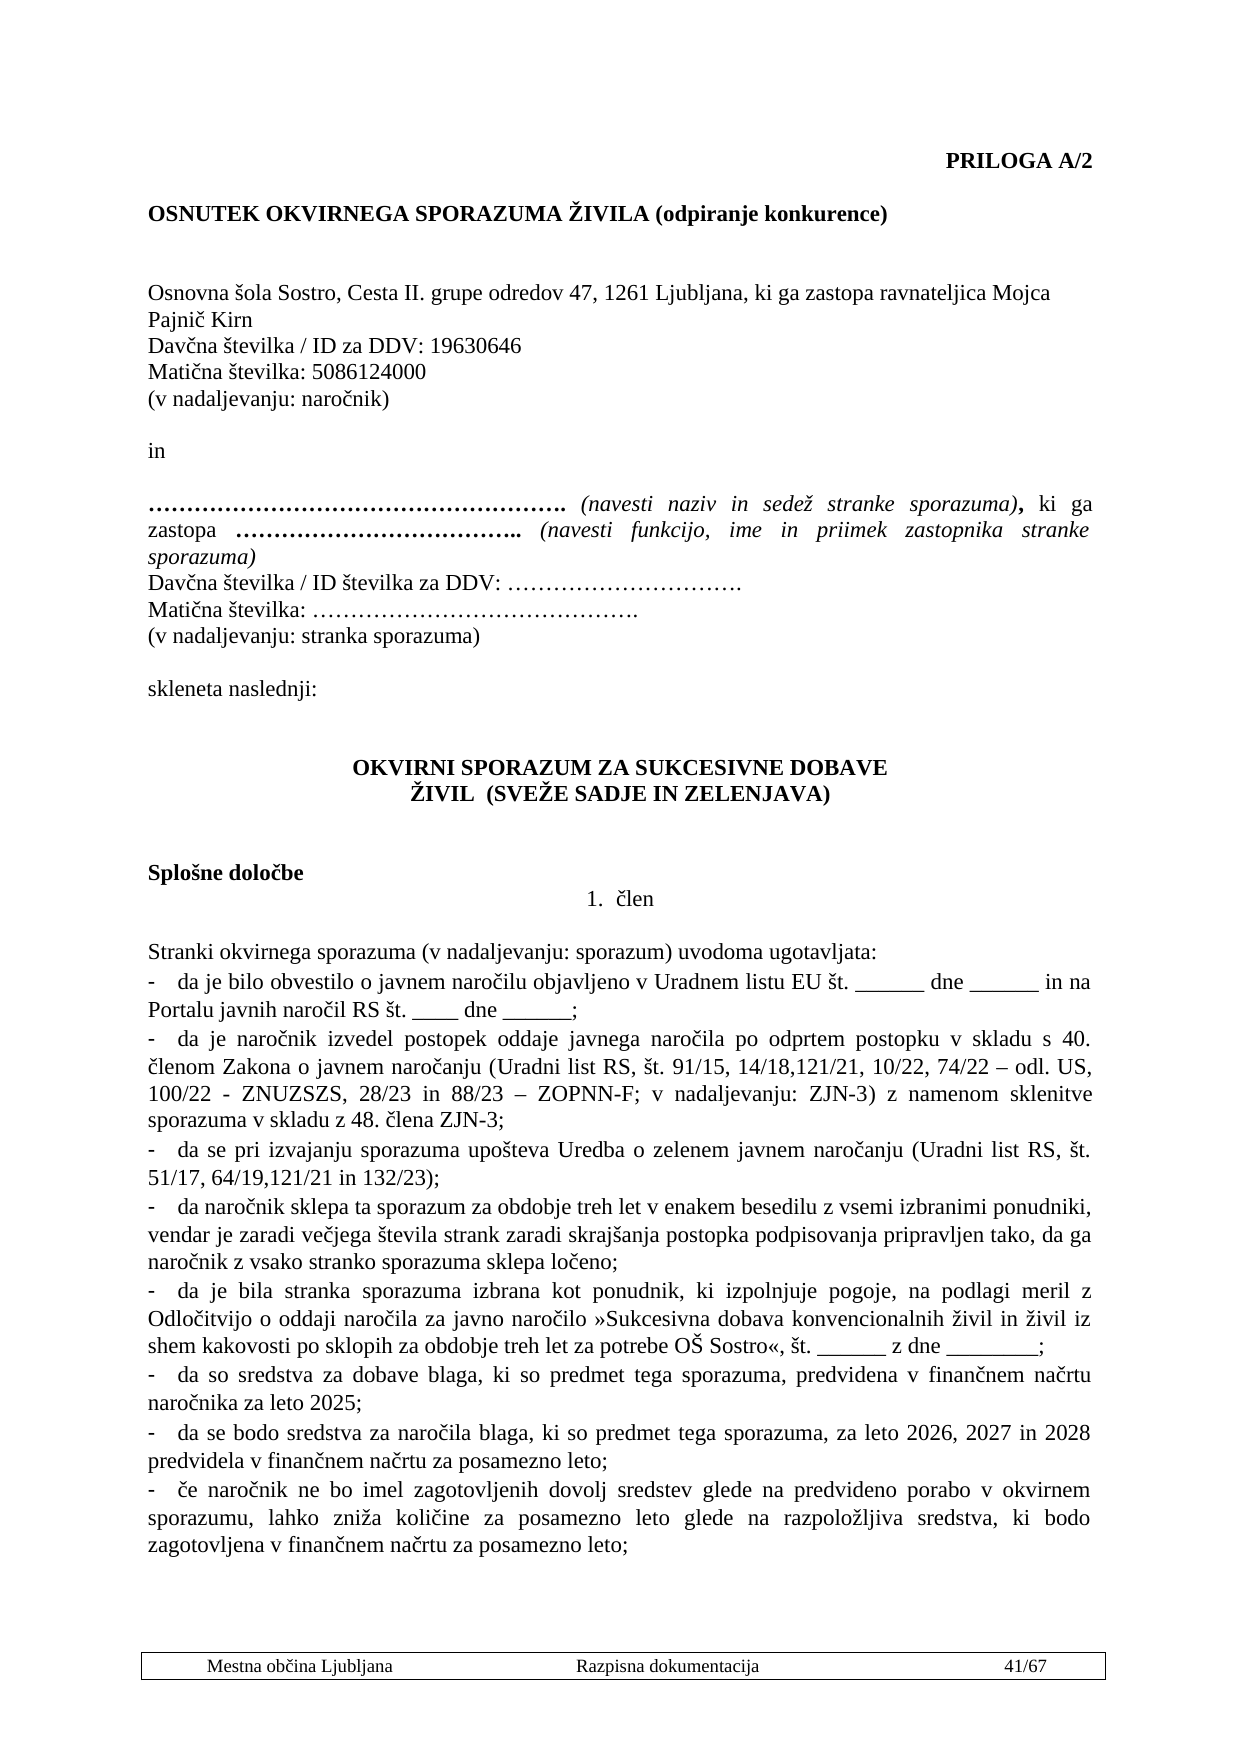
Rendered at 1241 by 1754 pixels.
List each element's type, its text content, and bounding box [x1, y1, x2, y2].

text ŽIVIL (SVEŽE SADJE IN ZELENJAVA) [148, 780, 1093, 806]
text ………………………………………………. (navesti naziv in sedež stranke sporazuma), ki ga zastopa ……………………………….. (navesti funkcijo, ime in priimek zastopnika stranke sporazuma) [148, 490, 1093, 569]
text Stranki okvirnega sporazuma (v nadaljevanju: sporazum) uvodoma ugotavljata: [148, 938, 1093, 964]
list da je bila stranka sporazuma izbrana kot ponudnik, ki izpolnjuje pogoje, na podlagi meril z Odločitvijo o oddaji naročila za javno naročilo »Sukcesivna dobava konvencionalnih živil in živil iz shem kakovosti po sklopih za obdobje treh let za potrebe OŠ Sostro«, št. ______ z dne ________; [148, 1274, 1093, 1358]
text Matična številka: ……………………………………. [148, 596, 1093, 622]
list da so sredstva za dobave blaga, ki so predmet tega sporazuma, predvidena v finančnem načrtu naročnika za leto 2025; [148, 1358, 1093, 1416]
text Davčna številka / ID za DDV: 19630646 [148, 332, 1093, 358]
text (v nadaljevanju: naročnik) [148, 385, 1093, 411]
text Splošne določbe [148, 859, 1093, 886]
text Davčna številka / ID številka za DDV: …………………………. [148, 569, 1093, 596]
text OKVIRNI SPORAZUM ZA SUKCESIVNE DOBAVE [148, 754, 1093, 780]
text in [148, 437, 1093, 464]
text PRILOGA A/2 [148, 148, 1093, 174]
text Osnovna šola Sostro, Cesta II. grupe odredov 47, 1261 Ljubljana, ki ga zastopa ravnateljica Mojca Pajnič Kirn [148, 279, 1093, 332]
text Matična številka: 5086124000 [148, 358, 1093, 385]
text (v nadaljevanju: stranka sporazuma) [148, 622, 1093, 648]
list če naročnik ne bo imel zagotovljenih dovolj sredstev glede na predvideno porabo v okvirnem sporazumu, lahko zniža količine za posamezno leto glede na razpoložljiva sredstva, ki bodo zagotovljena v finančnem načrtu za posamezno leto; [148, 1473, 1093, 1557]
list člen [148, 886, 1093, 912]
text OSNUTEK OKVIRNEGA SPORAZUMA ŽIVILA (odpiranje konkurence) [148, 200, 1093, 227]
list da je naročnik izvedel postopek oddaje javnega naročila po odprtem postopku v skladu s 40. členom Zakona o javnem naročanju (Uradni list RS, št. 91/15, 14/18,121/21, 10/22, 74/22 – odl. US, 100/22 - ZNUZSZS, 28/23 in 88/23 – ZOPNN-F; v nadaljevanju: ZJN-3) z namenom sklenitve sporazuma v skladu z 48. člena ZJN-3; [148, 1022, 1093, 1132]
list da se bodo sredstva za naročila blaga, ki so predmet tega sporazuma, za leto 2026, 2027 in 2028 predvidela v finančnem načrtu za posamezno leto; [148, 1416, 1093, 1473]
list da se pri izvajanju sporazuma upošteva Uredba o zelenem javnem naročanju (Uradni list RS, št. 51/17, 64/19,121/21 in 132/23); [148, 1132, 1093, 1190]
list da naročnik sklepa ta sporazum za obdobje treh let v enakem besedilu z vsemi izbranimi ponudniki, vendar je zaradi večjega števila strank zaradi skrajšanja postopka podpisovanja pripravljen tako, da ga naročnik z vsako stranko sporazuma sklepa ločeno; [148, 1190, 1093, 1274]
text skleneta naslednji: [148, 675, 1093, 701]
list da je bilo obvestilo o javnem naročilu objavljeno v Uradnem listu EU št. ______ dne ______ in na Portalu javnih naročil RS št. ____ dne ______; [148, 964, 1093, 1022]
